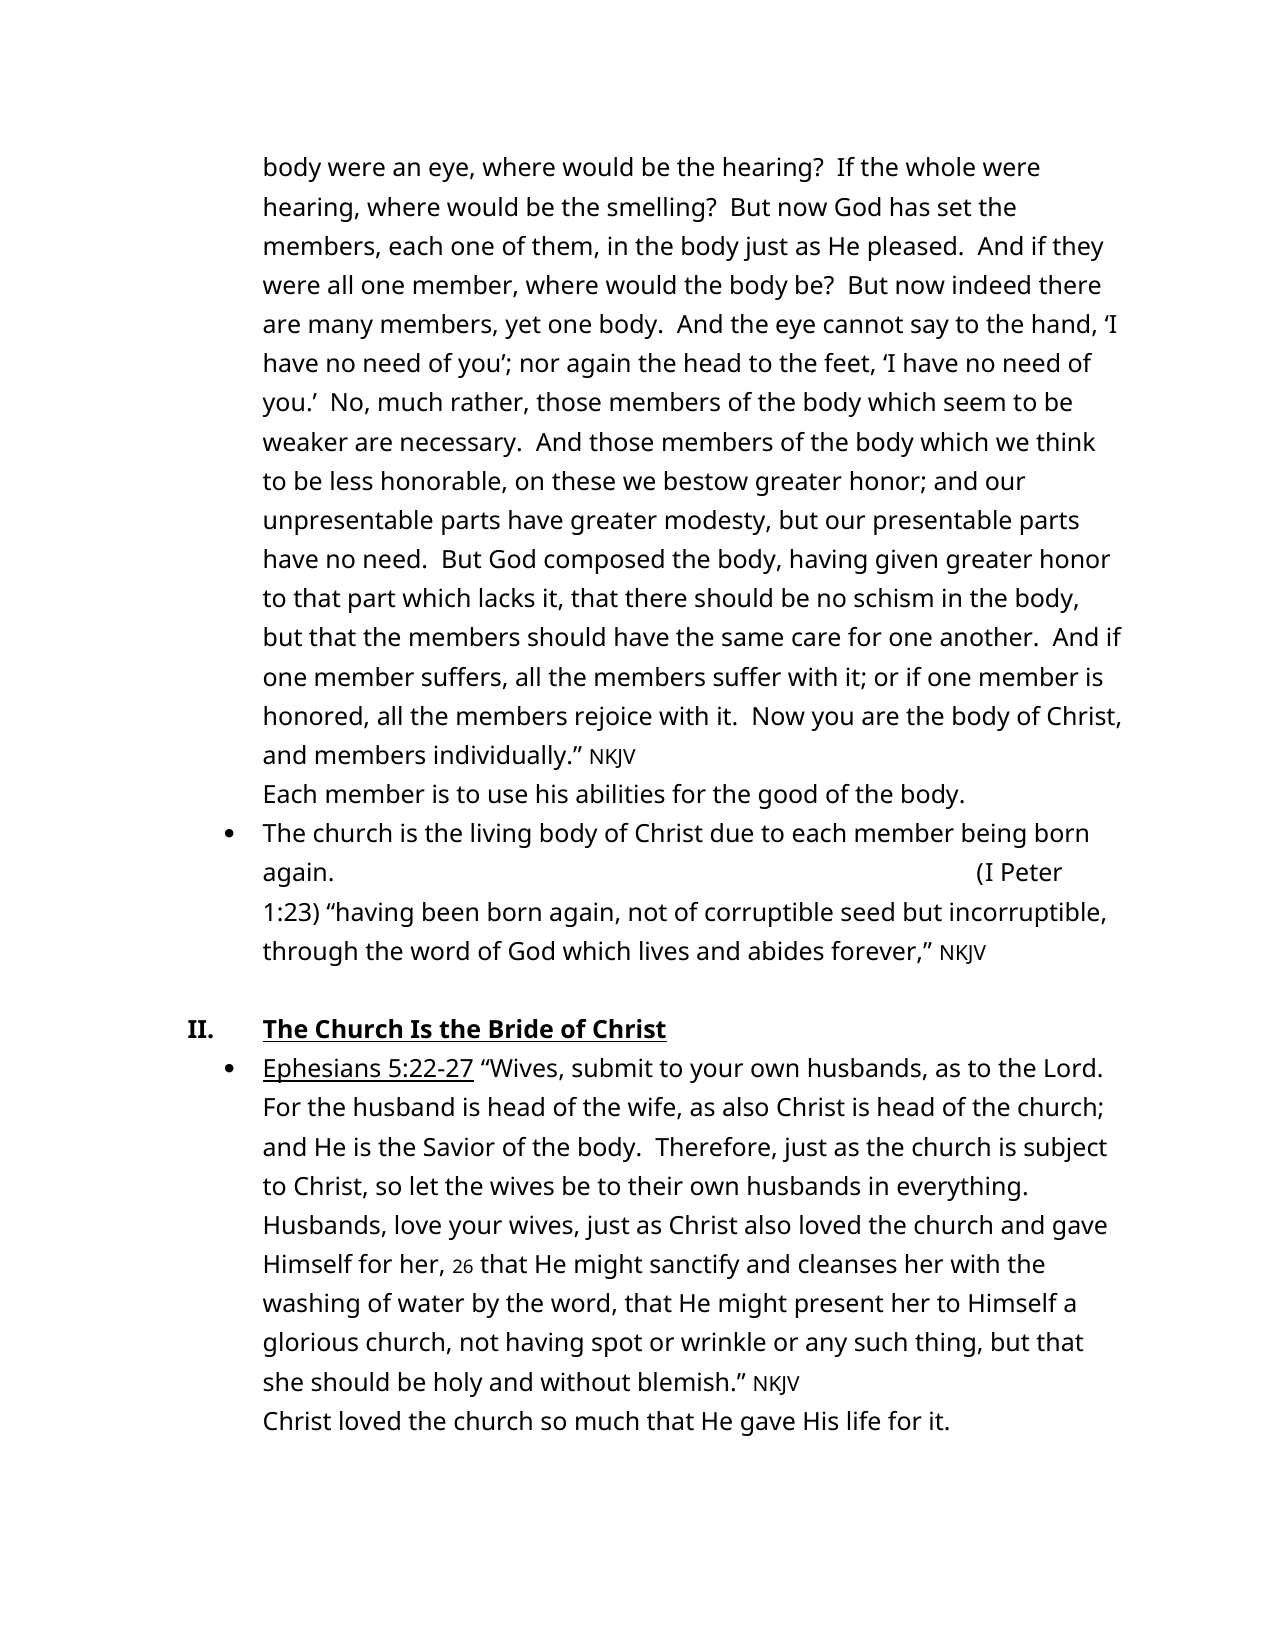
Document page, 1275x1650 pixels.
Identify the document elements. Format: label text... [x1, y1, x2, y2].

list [225, 150, 1125, 811]
list Ephesians 5:22-27 “Wives, submit to your own husbands, as to the Lord. For the husband is head of the wife, as also Christ is head of the church; and He is the Savior of the body. Therefore, just as the church is subject to Christ, so let the wives be to their own husbands in everything. Husbands, love your wives, just as Christ also loved the church and gave Himself for her, 26 that He might sanctify and cleanses her with the washing of water by the word, that He might present her to Himself a glorious church, not having spot or wrinkle or any such thing, but that she should be holy and without blemish.” NKJV Christ loved the church so much that He gave His life for it. [225, 1051, 1125, 1437]
list The Church Is the Bride of Christ [187, 1012, 1125, 1046]
list The church is the living body of Christ due to each member being born again. (I Peter 1:23) “having been born again, not of corruptible seed but incorruptible, through the word of God which lives and abides forever,” NKJV [225, 816, 1125, 967]
